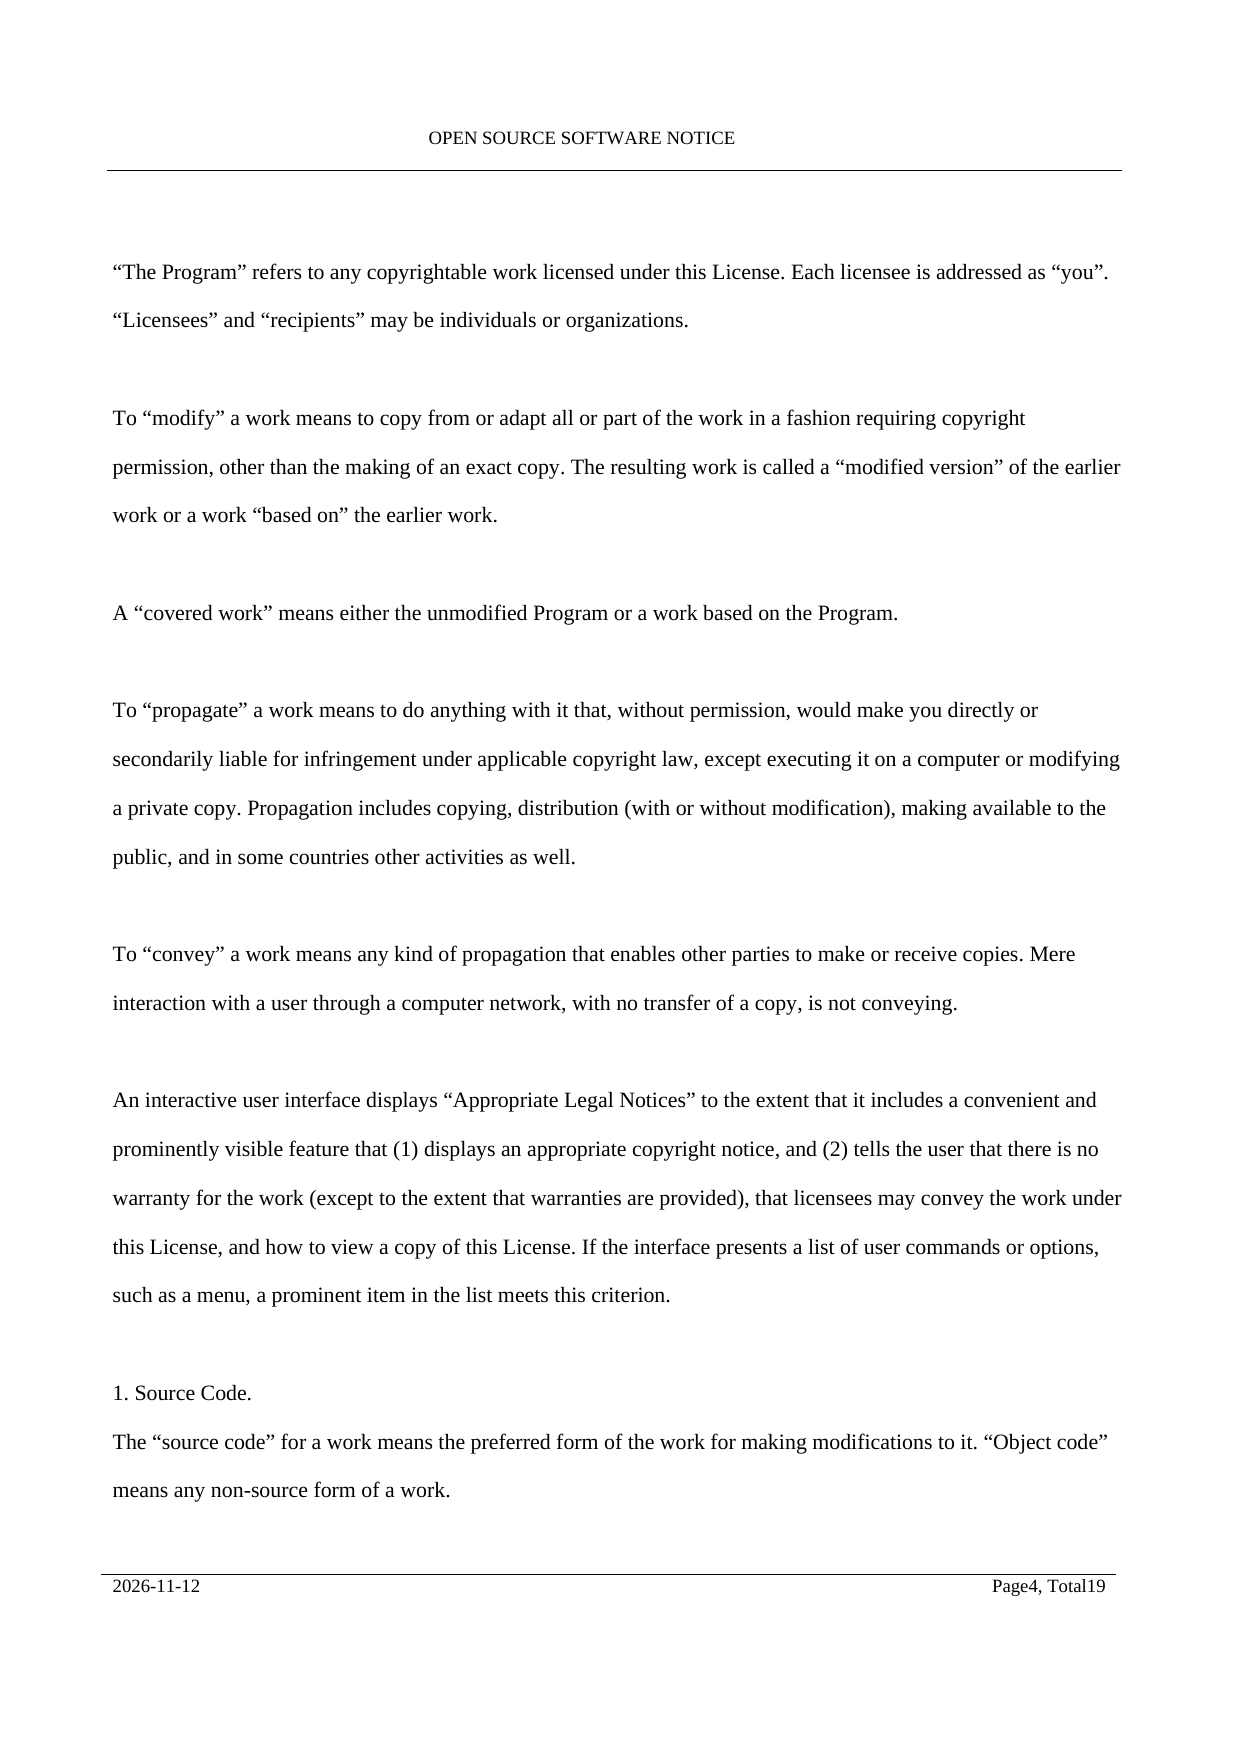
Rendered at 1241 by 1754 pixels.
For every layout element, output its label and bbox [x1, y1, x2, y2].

text [112, 206, 1128, 1506]
